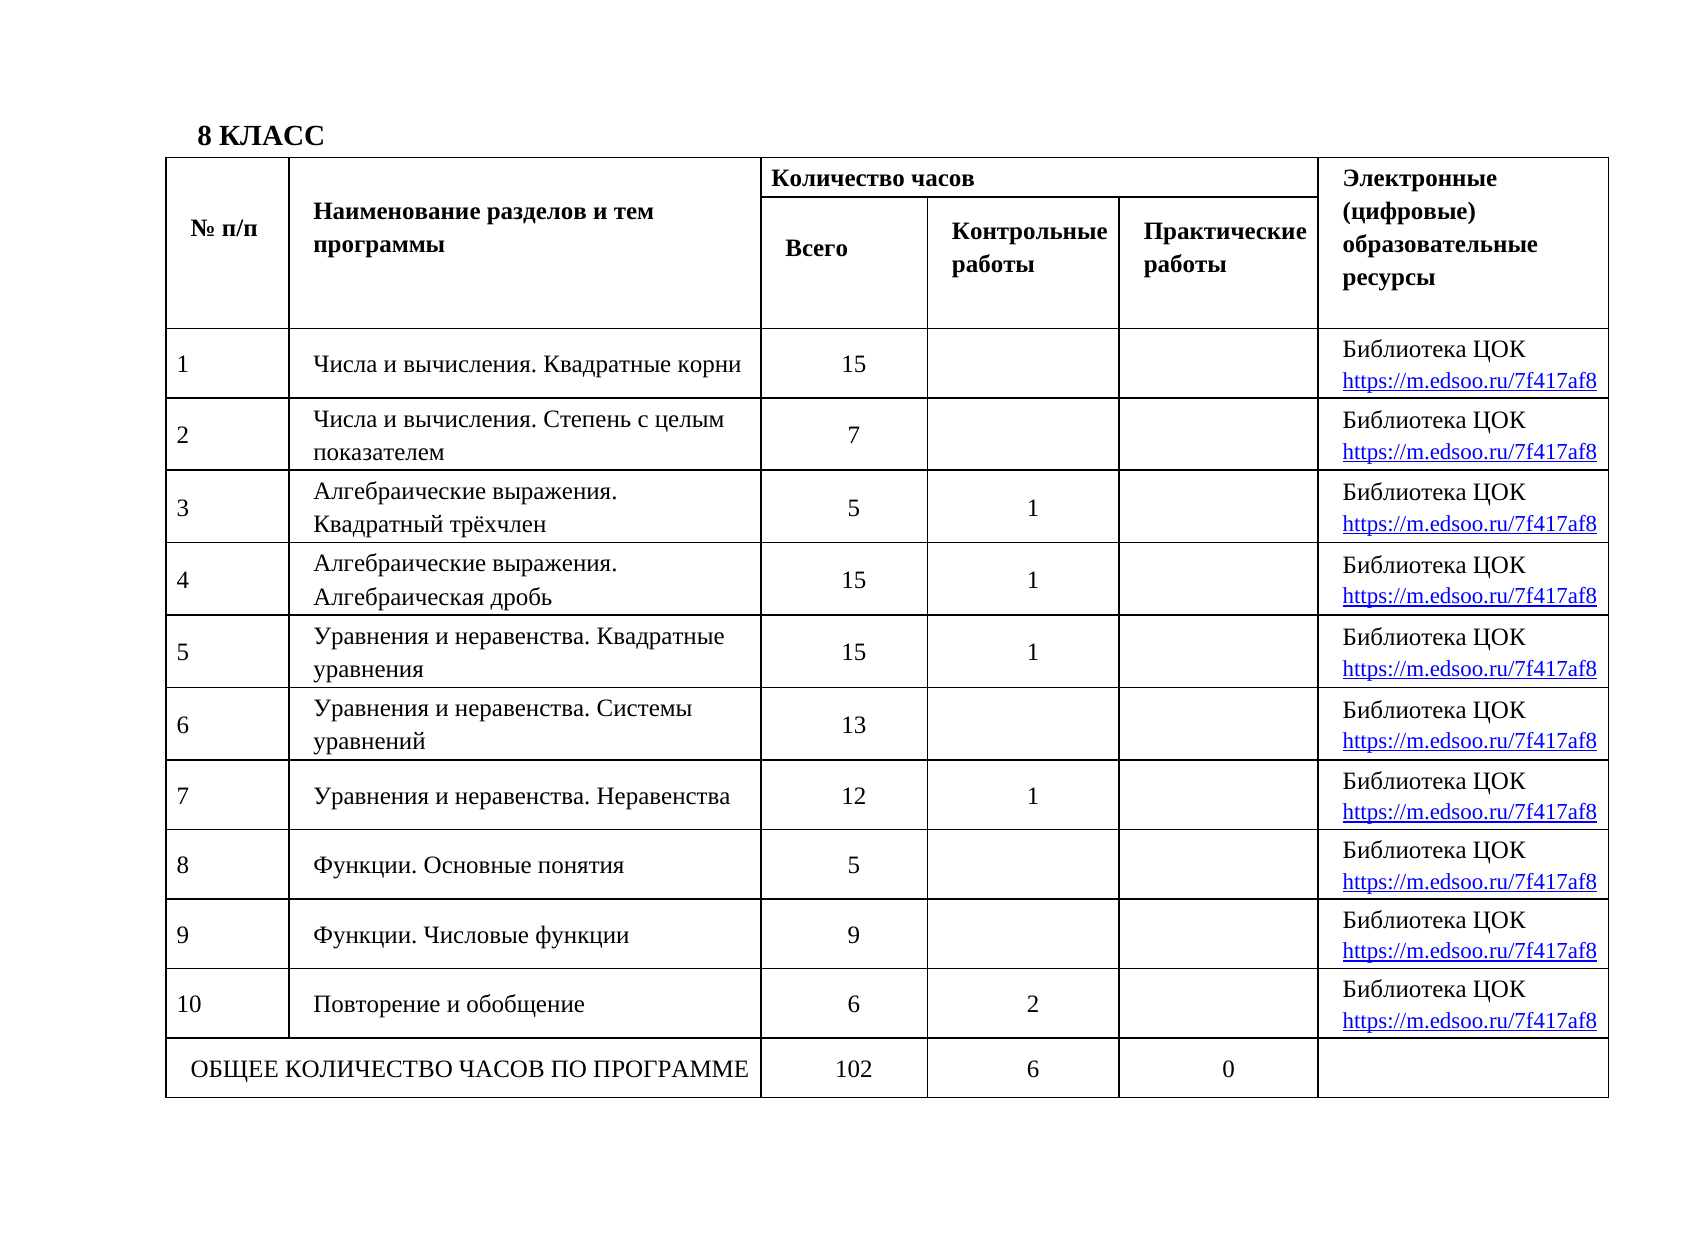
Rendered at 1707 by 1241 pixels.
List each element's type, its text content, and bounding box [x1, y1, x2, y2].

table_header № п/п [167, 158, 288, 327]
table_cell Библиотека ЦОК https://m.edsoo.ru/7f417af8 [1319, 616, 1608, 687]
table_cell 3 [167, 471, 288, 542]
table_cell 5 [762, 830, 927, 898]
table_cell 7 [167, 761, 288, 828]
table_cell 7 [762, 399, 927, 469]
table_cell [1120, 688, 1317, 759]
table_cell [1120, 830, 1317, 898]
table_cell Функции. Числовые функции [290, 900, 760, 968]
table_cell Функции. Основные понятия [290, 830, 760, 898]
table_cell Уравнения и неравенства. Неравенства [290, 761, 760, 828]
table_cell 0 [1120, 1039, 1317, 1097]
table_cell 12 [762, 761, 927, 828]
table_cell [928, 399, 1118, 469]
table_cell Практические работы [1120, 198, 1317, 327]
table_cell Числа и вычисления. Квадратные корни [290, 329, 760, 397]
table_cell [1120, 900, 1317, 968]
table_cell 1 [928, 761, 1118, 828]
table_cell Библиотека ЦОК https://m.edsoo.ru/7f417af8 [1319, 329, 1608, 397]
table_cell 5 [762, 471, 927, 542]
table_cell [928, 688, 1118, 759]
table_cell Библиотека ЦОК https://m.edsoo.ru/7f417af8 [1319, 471, 1608, 542]
table_cell Контрольные работы [928, 198, 1118, 327]
table_cell Библиотека ЦОК https://m.edsoo.ru/7f417af8 [1319, 399, 1608, 469]
table_cell Уравнения и неравенства. Системы уравнений [290, 688, 760, 759]
table_cell Библиотека ЦОК https://m.edsoo.ru/7f417af8 [1319, 761, 1608, 828]
table_cell 6 [928, 1039, 1118, 1097]
table_cell [1120, 329, 1317, 397]
table_cell Библиотека ЦОК https://m.edsoo.ru/7f417af8 [1319, 543, 1608, 614]
table_cell 1 [928, 543, 1118, 614]
table_cell [1120, 399, 1317, 469]
table_cell [928, 900, 1118, 968]
table_cell Библиотека ЦОК https://m.edsoo.ru/7f417af8 [1319, 688, 1608, 759]
table_cell Числа и вычисления. Степень с целым показателем [290, 399, 760, 469]
table_cell 9 [167, 900, 288, 968]
table_cell Библиотека ЦОК https://m.edsoo.ru/7f417af8 [1319, 830, 1608, 898]
table_cell 4 [167, 543, 288, 614]
table_cell Библиотека ЦОК https://m.edsoo.ru/7f417af8 [1319, 900, 1608, 968]
table_cell [1319, 1039, 1608, 1097]
table_header Наименование разделов и тем программы [290, 158, 760, 327]
text 8 КЛАСС [190, 118, 1618, 152]
table_cell ОБЩЕЕ КОЛИЧЕСТВО ЧАСОВ ПО ПРОГРАММЕ [167, 1039, 760, 1097]
table_cell Повторение и обобщение [290, 969, 760, 1037]
table_header Электронные (цифровые) образовательные ресурсы [1319, 158, 1608, 327]
table_cell [1120, 761, 1317, 828]
table_cell 8 [167, 830, 288, 898]
table_cell 2 [928, 969, 1118, 1037]
table_cell 13 [762, 688, 927, 759]
table_cell 6 [167, 688, 288, 759]
table_cell 1 [167, 329, 288, 397]
table_cell 15 [762, 329, 927, 397]
table_cell [1120, 616, 1317, 687]
table_cell 102 [762, 1039, 927, 1097]
table_cell Всего [762, 198, 927, 327]
table_cell [928, 329, 1118, 397]
table_cell 6 [762, 969, 927, 1037]
table_cell 1 [928, 616, 1118, 687]
table_header Количество часов [762, 158, 1317, 196]
table_cell 9 [762, 900, 927, 968]
table_cell Библиотека ЦОК https://m.edsoo.ru/7f417af8 [1319, 969, 1608, 1037]
table_cell 15 [762, 543, 927, 614]
table_cell 5 [167, 616, 288, 687]
table_cell 1 [928, 471, 1118, 542]
table_cell [1120, 543, 1317, 614]
table_cell Алгебраические выражения. Алгебраическая дробь [290, 543, 760, 614]
table_cell 15 [762, 616, 927, 687]
table_cell 2 [167, 399, 288, 469]
table_cell Алгебраические выражения. Квадратный трёхчлен [290, 471, 760, 542]
table_cell [1120, 969, 1317, 1037]
table_cell [1120, 471, 1317, 542]
table_cell [928, 830, 1118, 898]
table_cell Уравнения и неравенства. Квадратные уравнения [290, 616, 760, 687]
table_cell 10 [167, 969, 288, 1037]
